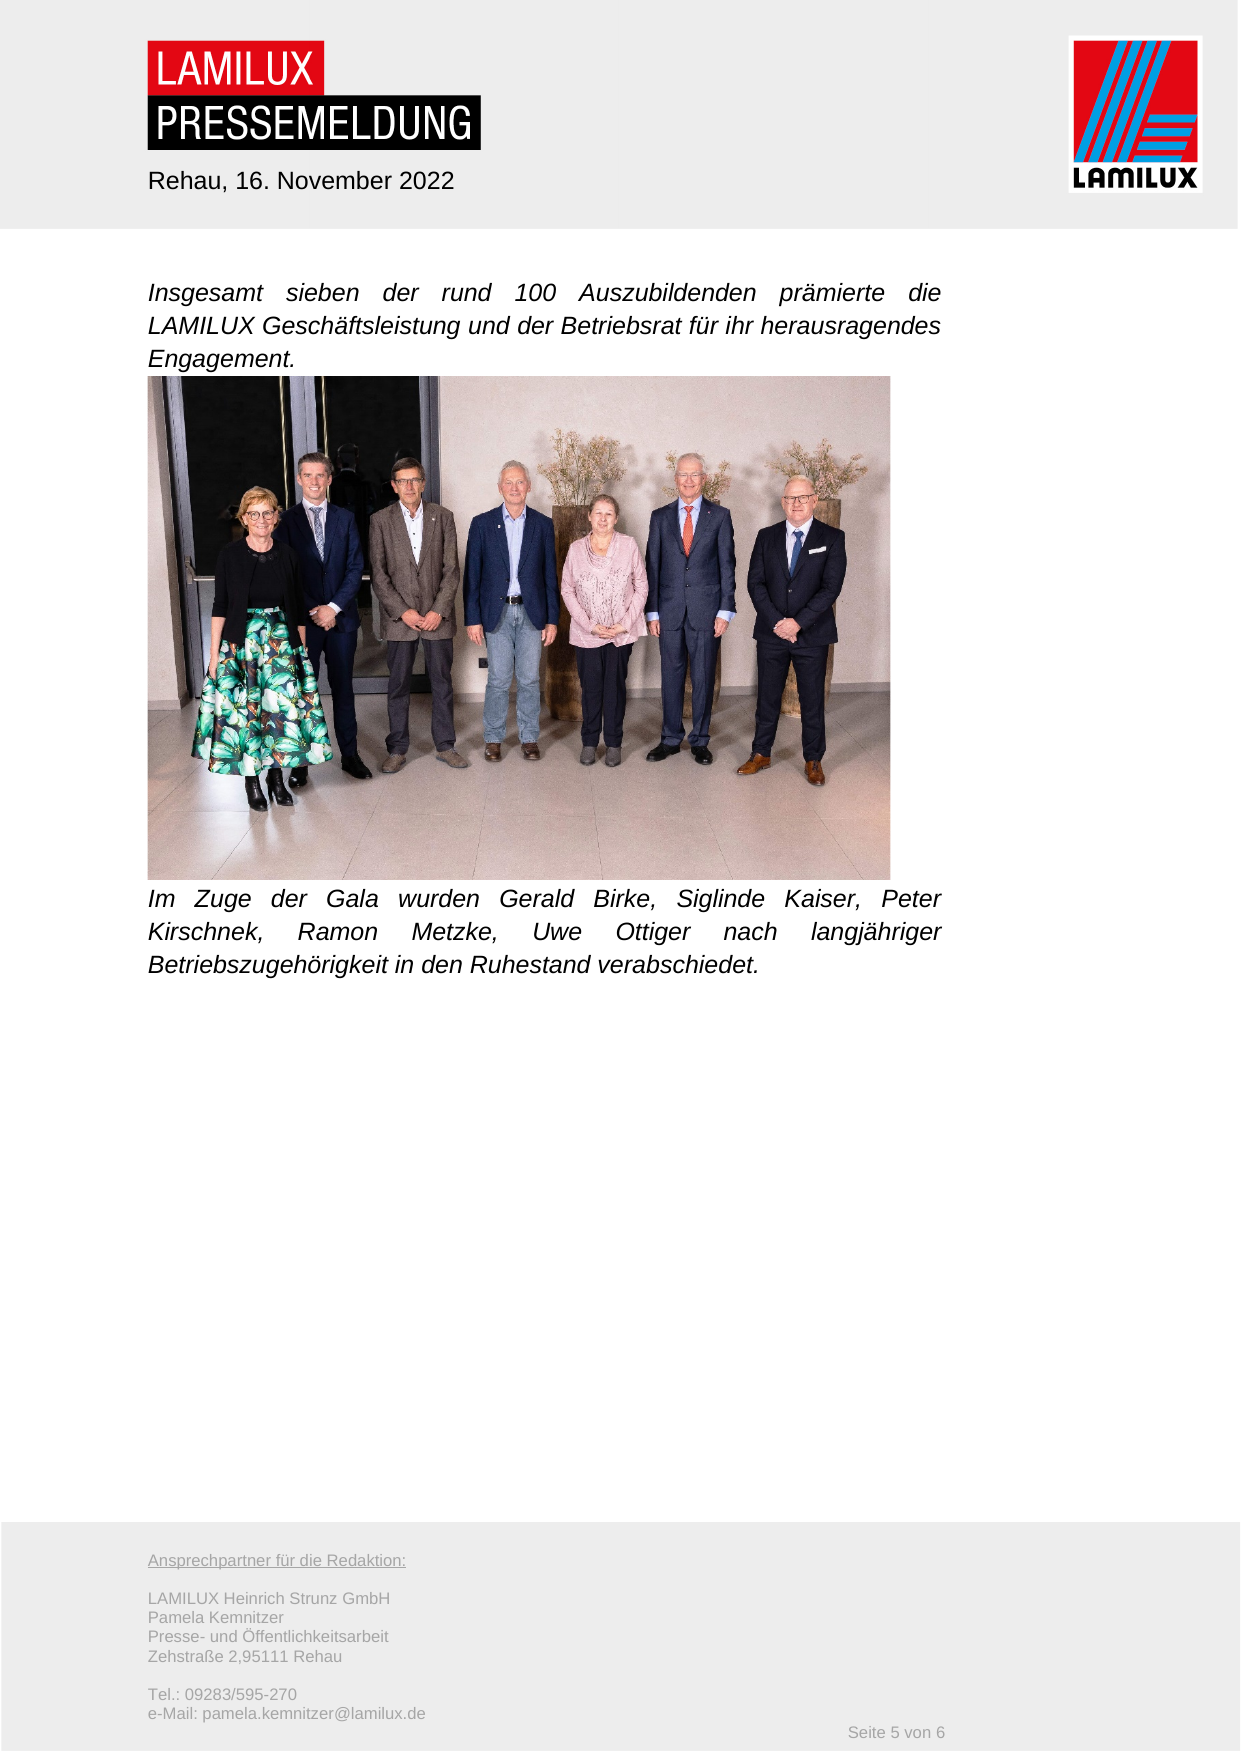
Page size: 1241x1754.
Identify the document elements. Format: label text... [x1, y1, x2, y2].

text Insgesamt sieben der rund 100 Auszubildenden prämierte die LAMILUX Geschäftsleistung und der Betriebsrat für ihr herausragendes Engagement. [148, 278, 945, 372]
picture [1, 1522, 1241, 1751]
picture [0, 0, 1238, 229]
text Im Zuge der Gala wurden Gerald Birke, Siglinde Kaiser, Peter Kirschnek, Ramon Metzke, Uwe Ottiger nach langjähriger Betriebszugehörigkeit in den Ruhestand verabschiedet. [148, 884, 945, 978]
picture [147, 376, 891, 880]
